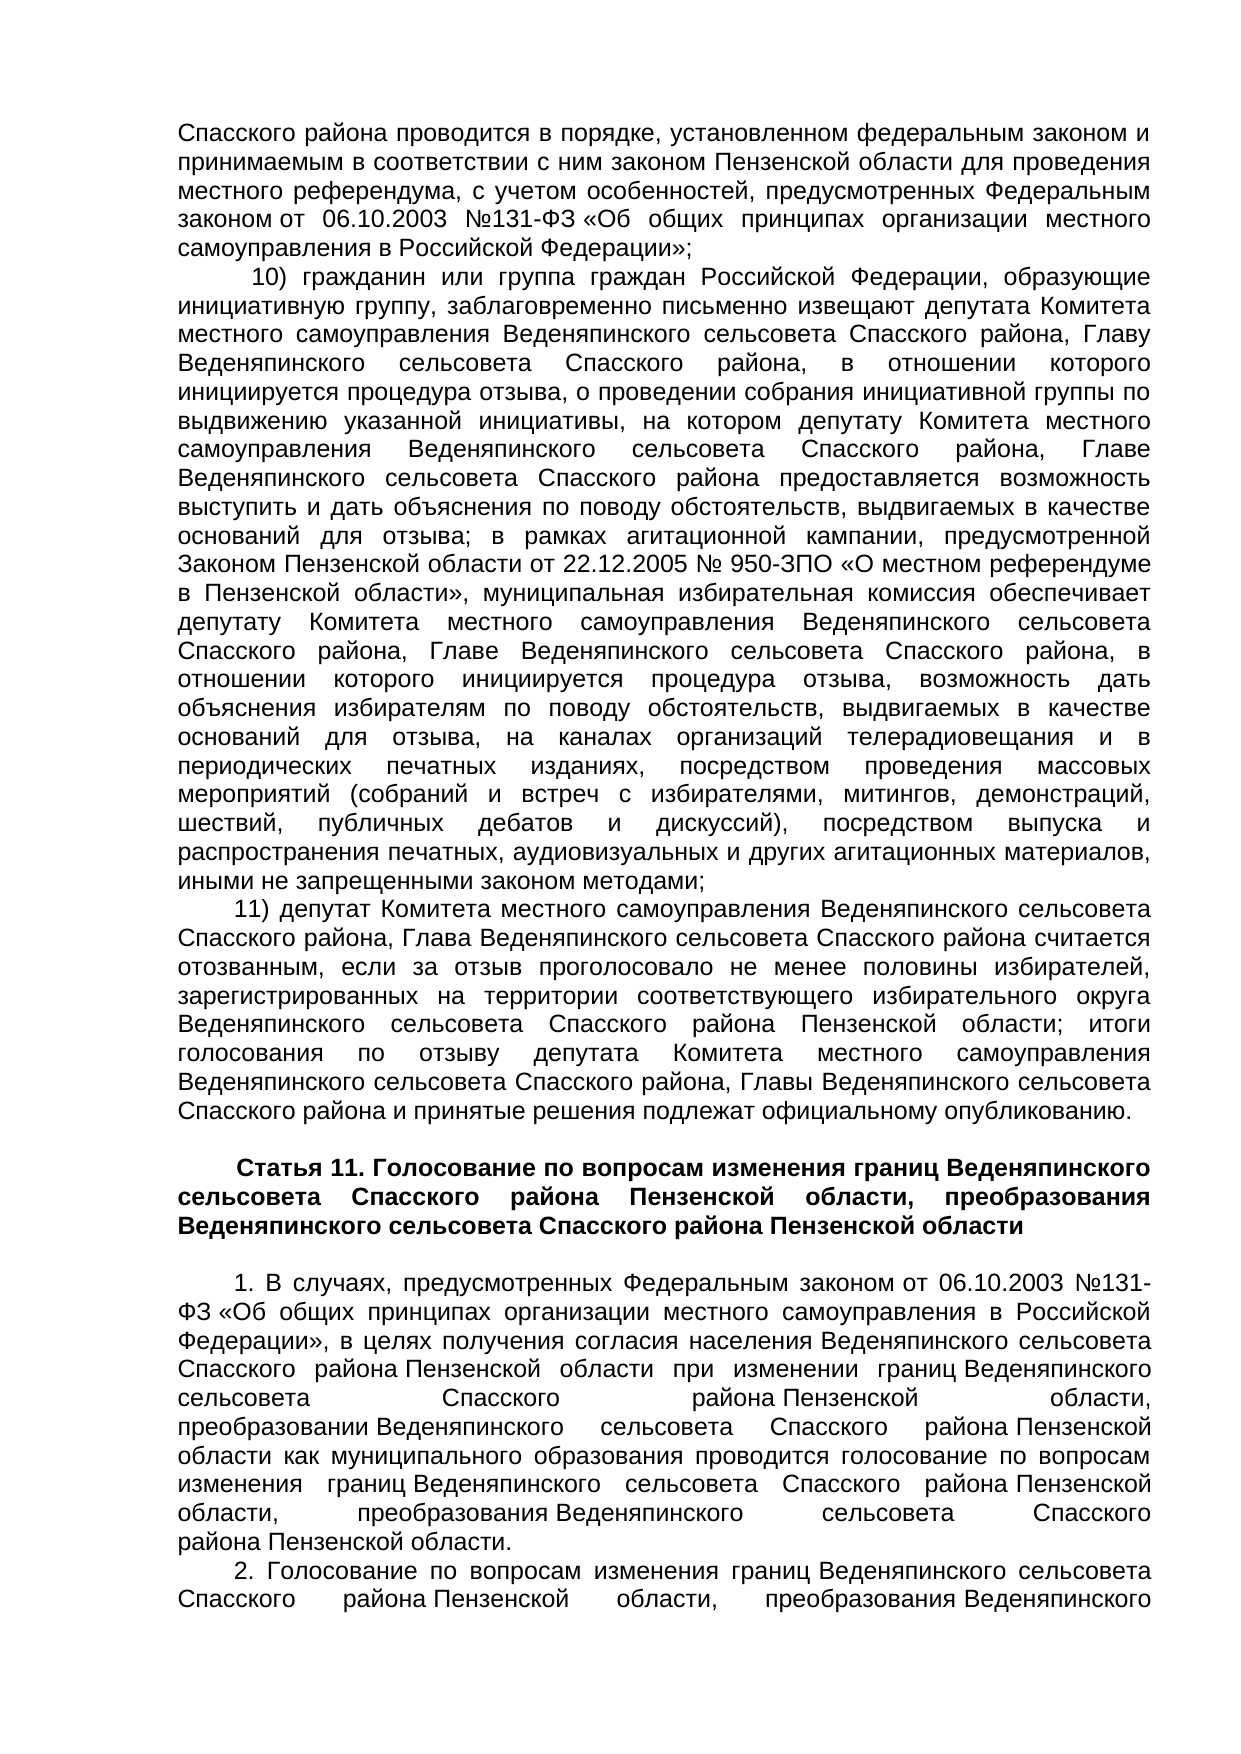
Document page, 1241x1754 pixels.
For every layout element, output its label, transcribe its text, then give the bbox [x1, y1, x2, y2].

text 1. В случаях, предусмотренных Федеральным законом от 06.10.2003 №131-ФЗ «Об общих принципах организации местного самоуправления в Российской Федерации», в целях получения согласия населения Веденяпинского сельсовета Спасского района Пензенской области при изменении границ Веденяпинского сельсовета Спасского района Пензенской области, преобразовании Веденяпинского сельсовета Спасского района Пензенской области как муниципального образования проводится голосование по вопросам изменения границ Веденяпинского сельсовета Спасского района Пензенской области, преобразования Веденяпинского сельсовета Спасского района Пензенской области. [177, 1268, 1152, 1556]
text 10) гражданин или группа граждан Российской Федерации, образующие инициативную группу, заблаговременно письменно извещают депутата Комитета местного самоуправления Веденяпинского сельсовета Спасского района, Главу Веденяпинского сельсовета Спасского района, в отношении которого инициируется процедура отзыва, о проведении собрания инициативной группы по выдвижению указанной инициативы, на котором депутату Комитета местного самоуправления Веденяпинского сельсовета Спасского района, Главе Веденяпинского сельсовета Спасского района предоставляется возможность выступить и дать объяснения по поводу обстоятельств, выдвигаемых в качестве оснований для отзыва; в рамках агитационной кампании, предусмотренной Законом Пензенской области от 22.12.2005 № 950-ЗПО «О местном референдуме в Пензенской области», муниципальная избирательная комиссия обеспечивает депутату Комитета местного самоуправления Веденяпинского сельсовета Спасского района, Главе Веденяпинского сельсовета Спасского района, в отношении которого инициируется процедура отзыва, возможность дать объяснения избирателям по поводу обстоятельств, выдвигаемых в качестве оснований для отзыва, на каналах организаций телерадиовещания и в периодических печатных изданиях, посредством проведения массовых мероприятий (собраний и встреч с избирателями, митингов, демонстраций, шествий, публичных дебатов и дискуссий), посредством выпуска и распространения печатных, аудиовизуальных и других агитационных материалов, иными не запрещенными законом методами; [177, 262, 1152, 894]
text Статья 11. Голосование по вопросам изменения границ Веденяпинского сельсовета Спасского района Пензенской области, преобразования Веденяпинского сельсовета Спасского района Пензенской области [177, 1153, 1152, 1239]
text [177, 118, 1152, 262]
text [177, 1556, 1152, 1613]
text 11) депутат Комитета местного самоуправления Веденяпинского сельсовета Спасского района, Глава Веденяпинского сельсовета Спасского района считается отозванным, если за отзыв проголосовало не менее половины избирателей, зарегистрированных на территории соответствующего избирательного округа Веденяпинского сельсовета Спасского района Пензенской области; итоги голосования по отзыву депутата Комитета местного самоуправления Веденяпинского сельсовета Спасского района, Главы Веденяпинского сельсовета Спасского района и принятые решения подлежат официальному опубликованию. [177, 894, 1152, 1124]
